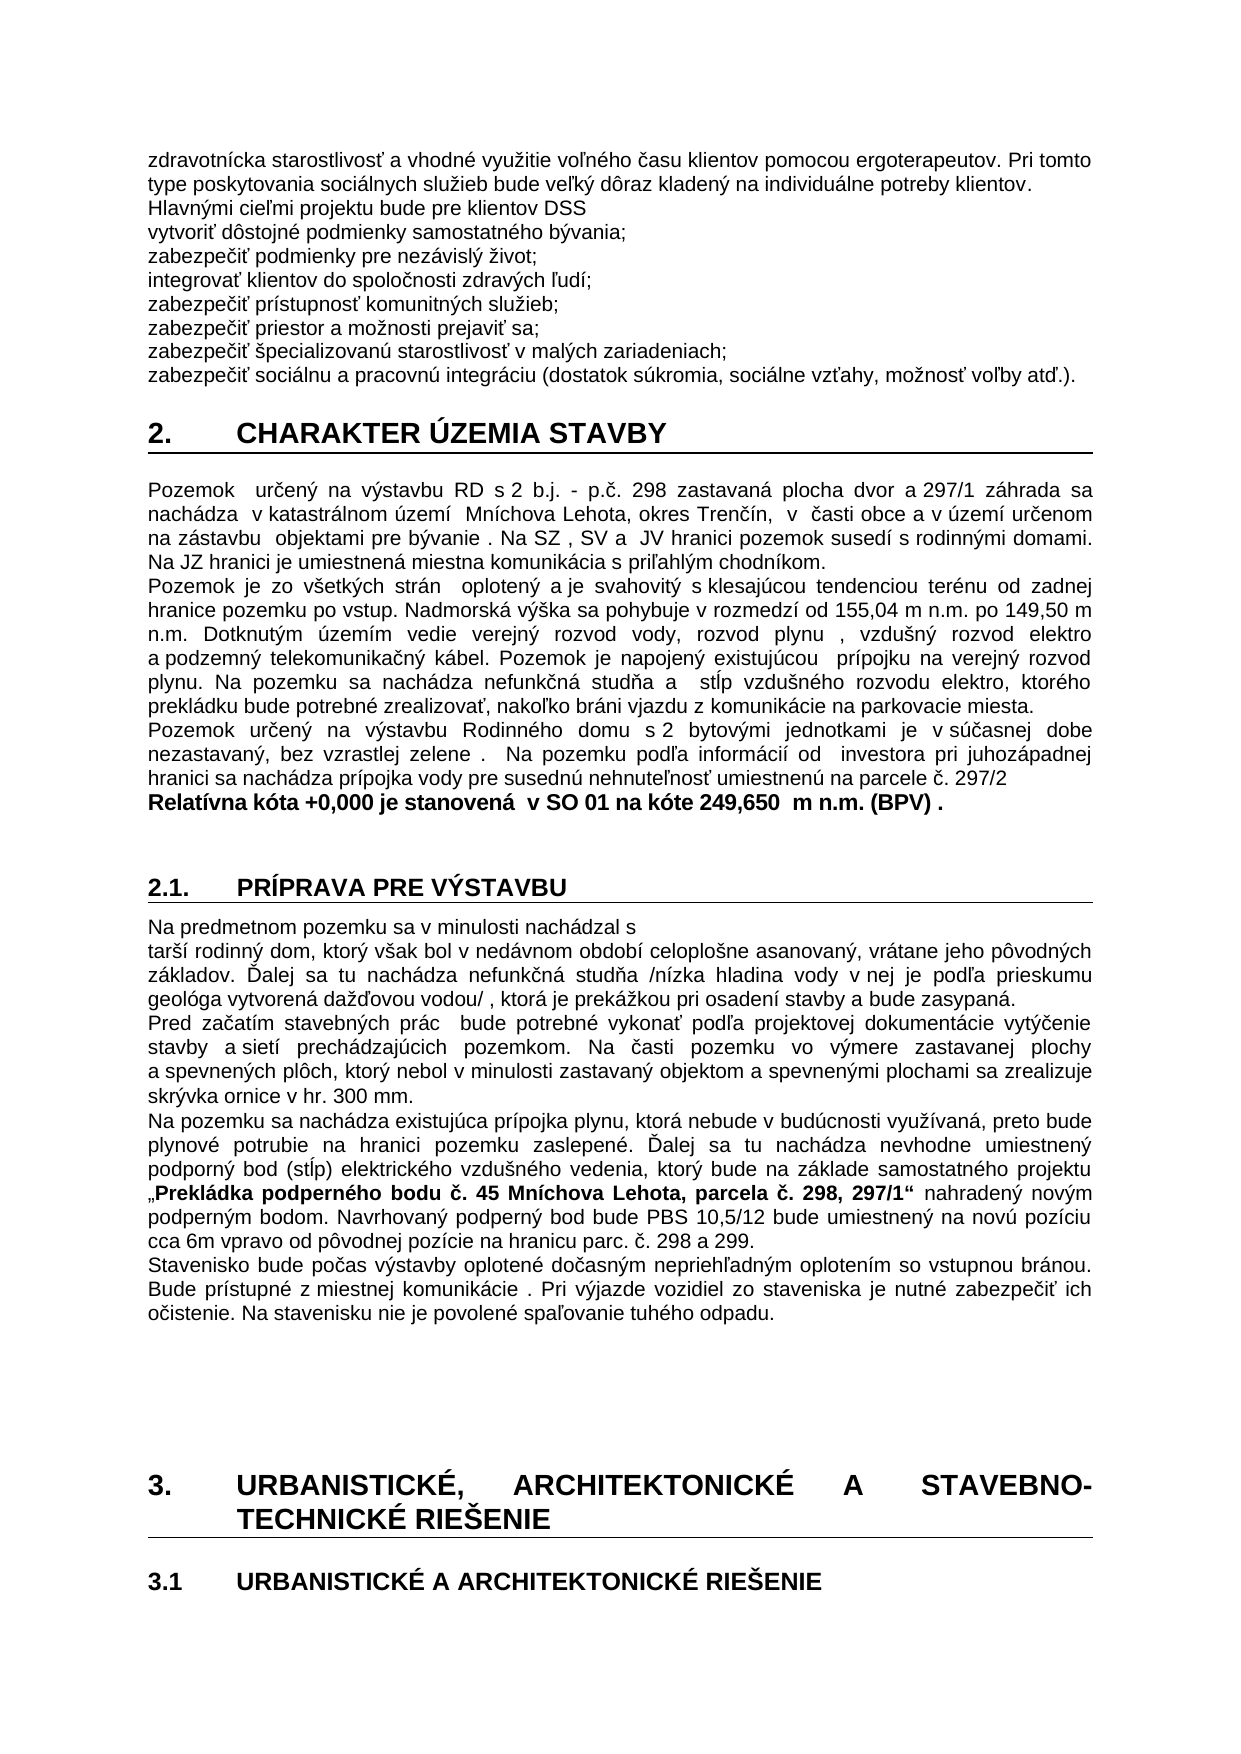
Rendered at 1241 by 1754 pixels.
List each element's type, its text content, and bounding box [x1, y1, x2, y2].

text vytvoriť dôstojné podmienky samostatného bývania; [148, 219, 1093, 243]
list PRÍPRAVA PRE VÝSTAVBU [148, 873, 1093, 902]
text Pozemok určený na výstavbu Rodinného domu s 2 bytovými jednotkami je v súčasnej dobe nezastavaný, bez vzrastlej zelene . Na pozemku podľa informácií od investora pri juhozápadnej hranici sa nachádza prípojka vody pre susednú nehnuteľnosť umiestnenú na parcele č. 297/2 [148, 717, 1093, 789]
text zabezpečiť podmienky pre nezávislý život; [148, 243, 1093, 267]
text Na pozemku sa nachádza existujúca prípojka plynu, ktorá nebude v budúcnosti využívaná, preto bude plynové potrubie na hranici pozemku zaslepené. Ďalej sa tu nachádza nevhodne umiestnený podporný bod (stĺp) elektrického vzdušného vedenia, ktorý bude na základe samostatného projektu „Prekládka podperného bodu č. 45 Mníchova Lehota, parcela č. 298, 297/1“ nahradený novým podperným bodom. Navrhovaný podperný bod bude PBS 10,5/12 bude umiestnený na novú pozíciu cca 6m vpravo od pôvodnej pozície na hranicu parc. č. 298 a 299. [148, 1109, 1093, 1253]
text Pozemok je zo všetkých strán oplotený a je svahovitý s klesajúcou tendenciou terénu od zadnej hranice pozemku po vstup. Nadmorská výška sa pohybuje v rozmedzí od 155,04 m n.m. po 149,50 m n.m. Dotknutým územím vedie verejný rozvod vody, rozvod plynu , vzdušný rozvod elektro a podzemný telekomunikačný kábel. Pozemok je napojený existujúcou prípojku na verejný rozvod plynu. Na pozemku sa nachádza nefunkčná studňa a stĺp vzdušného rozvodu elektro, ktorého prekládku bude potrebné zrealizovať, nakoľko bráni vjazdu z komunikácie na parkovacie miesta. [148, 574, 1093, 717]
subtitle Relatívna kóta +0,000 je stanovená v SO 01 na kóte 249,650 m n.m. (BPV) . [148, 789, 1093, 816]
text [148, 148, 1093, 196]
text zabezpečiť prístupnosť komunitných služieb; [148, 291, 1093, 315]
text Na predmetnom pozemku sa v minulosti nachádzal s [148, 915, 1093, 939]
text 3.1 URBANISTICKÉ A ARCHITEKTONICKÉ RIEŠENIE [148, 1567, 1093, 1596]
text Pozemok určený na výstavbu RD s 2 b.j. - p.č. 298 zastavaná plocha dvor a 297/1 záhrada sa nachádza v katastrálnom území Mníchova Lehota, okres Trenčín, v časti obce a v území určenom na zástavbu objektami pre bývanie . Na SZ , SV a JV hranici pozemok susedí s rodinnými domami. Na JZ hranici je umiestnená miestna komunikácia s priľahlým chodníkom. [148, 478, 1093, 574]
text tarší rodinný dom, ktorý však bol v nedávnom období celoplošne asanovaný, vrátane jeho pôvodných základov. Ďalej sa tu nachádza nefunkčná studňa /nízka hladina vody v nej je podľa prieskumu geológa vytvorená dažďovou vodou/ , ktorá je prekážkou pri osadení stavby a bude zasypaná. [148, 939, 1093, 1011]
text zabezpečiť priestor a možnosti prejaviť sa; [148, 315, 1093, 339]
text Hlavnými cieľmi projektu bude pre klientov DSS [148, 196, 1093, 219]
text zabezpečiť sociálnu a pracovnú integráciu (dostatok súkromia, sociálne vzťahy, možnosť voľby atď.). [148, 363, 1093, 387]
text zabezpečiť špecializovanú starostlivosť v malých zariadeniach; [148, 339, 1093, 363]
text Stavenisko bude počas výstavby oplotené dočasným nepriehľadným oplotením so vstupnou bránou. Bude prístupné z miestnej komunikácie . Pri výjazde vozidiel zo staveniska je nutné zabezpečiť ich očistenie. Na stavenisku nie je povolené spaľovanie tuhého odpadu. [148, 1253, 1093, 1324]
text Pred začatím stavebných prác bude potrebné vykonať podľa projektovej dokumentácie vytýčenie stavby a sietí prechádzajúcich pozemkom. Na časti pozemku vo výmere zastavanej plochy a spevnených plôch, ktorý nebol v minulosti zastavaný objektom a spevnenými plochami sa zrealizuje skrývka ornice v hr. 300 mm. [148, 1011, 1093, 1109]
list URBANISTICKÉ, ARCHITEKTONICKÉ A STAVEBNO- TECHNICKÉ RIEŠENIE [148, 1468, 1093, 1537]
text 2. CHARAKTER ÚZEMIA STAVBY [148, 416, 1093, 452]
text integrovať klientov do spoločnosti zdravých ľudí; [148, 267, 1093, 291]
